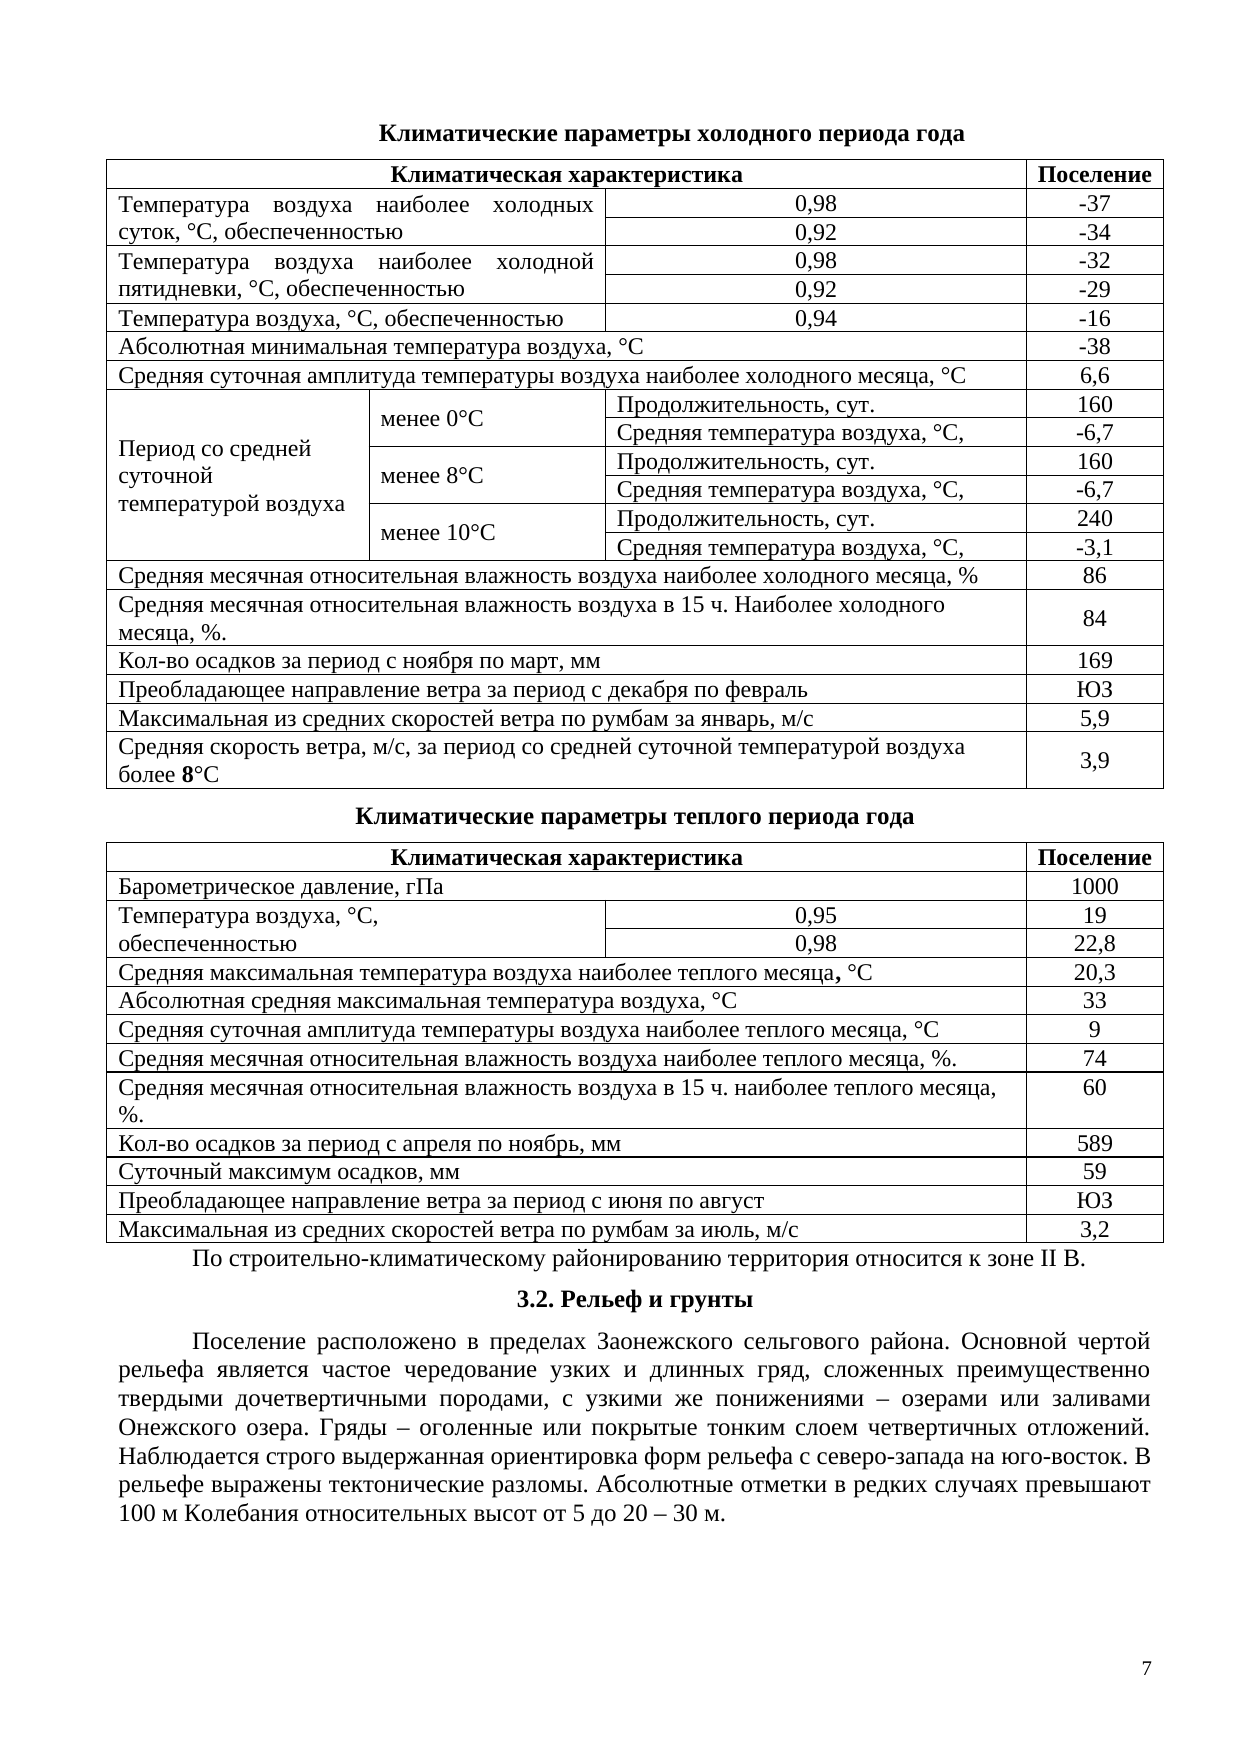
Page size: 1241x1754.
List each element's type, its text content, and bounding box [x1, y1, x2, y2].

table_cell менее 0°С [370, 390, 605, 446]
table_cell -6,7 [1027, 418, 1163, 446]
table_cell менее 8°С [370, 447, 605, 503]
table_cell 19 [1027, 901, 1163, 928]
table_header Поселение [1027, 843, 1163, 871]
table_header Поселение [1027, 160, 1163, 188]
table_cell Абсолютная минимальная температура воздуха, °С [107, 332, 1026, 360]
table_cell Средняя скорость ветра, м/с, за период со средней суточной температурой воздуха более 8°С [107, 732, 1026, 787]
table_cell Кол-во осадков за период с апреля по ноябрь, мм [107, 1129, 1026, 1156]
table_cell Средняя месячная относительная влажность воздуха наиболее теплого месяца, %. [107, 1044, 1026, 1071]
table_header Климатическая характеристика [107, 843, 1026, 871]
table_cell ЮЗ [1027, 1186, 1163, 1214]
table_cell -29 [1027, 275, 1163, 303]
table_cell Температура воздуха наиболее холодных суток, °С, обеспеченностью [107, 189, 605, 245]
text По строительно-климатическому районированию территория относится к зоне II В. [118, 1243, 1152, 1272]
table_cell 9 [1027, 1015, 1163, 1043]
table_cell Температура воздуха, °С, обеспеченностью [107, 901, 605, 957]
table_cell 22,8 [1027, 929, 1163, 957]
table_cell -37 [1027, 189, 1163, 217]
text Климатические параметры холодного периода года [118, 118, 1152, 147]
table_cell 0,94 [606, 304, 1026, 331]
table_cell 240 [1027, 504, 1163, 532]
table_cell 33 [1027, 987, 1163, 1014]
table_cell 74 [1027, 1044, 1163, 1071]
table_header Климатическая характеристика [107, 160, 1026, 188]
table_cell 589 [1027, 1129, 1163, 1156]
table_cell Барометрическое давление, гПа [107, 872, 1026, 899]
table_cell Средняя суточная амплитуда температуры воздуха наиболее холодного месяца, °С [107, 361, 1026, 388]
table_cell Средняя месячная относительная влажность воздуха в 15 ч. наиболее теплого месяца, %. [107, 1073, 1026, 1128]
table_cell 160 [1027, 390, 1163, 417]
table_cell 86 [1027, 561, 1163, 589]
table_cell Температура воздуха наиболее холодной пятидневки, °С, обеспеченностью [107, 246, 605, 303]
table_cell Преобладающее направление ветра за период с июня по август [107, 1186, 1026, 1214]
table_cell Средняя максимальная температура воздуха наиболее теплого месяца, °С [107, 958, 1026, 986]
table_cell 0,92 [606, 218, 1026, 245]
table_cell Суточный максимум осадков, мм [107, 1158, 1026, 1185]
table_cell -32 [1027, 246, 1163, 274]
table_cell Средняя месячная относительная влажность воздуха наиболее холодного месяца, % [107, 561, 1026, 589]
text 3.2. Рельеф и грунты [118, 1284, 1152, 1313]
table_cell 0,92 [606, 275, 1026, 303]
table_cell 60 [1027, 1073, 1163, 1128]
table_cell Максимальная из средних скоростей ветра по румбам за июль, м/с [107, 1215, 1026, 1242]
text Климатические параметры теплого периода года [118, 801, 1152, 830]
table_cell Температура воздуха, °С, обеспеченностью [107, 304, 605, 331]
table_cell Кол-во осадков за период с ноября по март, мм [107, 646, 1026, 674]
table_cell Продолжительность, сут. [606, 390, 1026, 417]
table_cell Средняя температура воздуха, °С, [606, 418, 1026, 446]
table_cell ЮЗ [1027, 675, 1163, 703]
table_cell Абсолютная средняя максимальная температура воздуха, °С [107, 987, 1026, 1014]
table_cell -3,1 [1027, 533, 1163, 560]
text Поселение расположено в пределах Заонежского сельгового района. Основной чертой рельефа является частое чередование узких и длинных гряд, сложенных преимущественно твердыми дочетвертичными породами, с узкими же понижениями – озерами или заливами Онежского озера. Гряды – оголенные или покрытые тонким слоем четвертичных отложений. Наблюдается строго выдержанная ориентировка форм рельефа с северо-запада на юго-восток. В рельефе выражены тектонические разломы. Абсолютные отметки в редких случаях превышают 100 м Колебания относительных высот от 5 до 20 – 30 м. [118, 1326, 1152, 1527]
table_cell 0,95 [606, 901, 1026, 928]
table_cell 3,2 [1027, 1215, 1163, 1242]
table_cell Период со средней суточной температурой воздуха [107, 390, 369, 560]
table_cell 20,3 [1027, 958, 1163, 986]
table_cell 5,9 [1027, 704, 1163, 731]
table_cell Средняя суточная амплитуда температуры воздуха наиболее теплого месяца, °С [107, 1015, 1026, 1043]
table_cell 0,98 [606, 189, 1026, 217]
table_cell менее 10°С [370, 504, 605, 560]
table_cell Средняя температура воздуха, °С, [606, 476, 1026, 503]
table_cell -34 [1027, 218, 1163, 245]
table_cell Средняя месячная относительная влажность воздуха в 15 ч. Наиболее холодного месяца, %. [107, 590, 1026, 645]
table_cell 59 [1027, 1158, 1163, 1185]
table_cell Максимальная из средних скоростей ветра по румбам за январь, м/с [107, 704, 1026, 731]
table_cell 0,98 [606, 246, 1026, 274]
table_cell 3,9 [1027, 732, 1163, 787]
table_cell 0,98 [606, 929, 1026, 957]
table_cell Преобладающее направление ветра за период с декабря по февраль [107, 675, 1026, 703]
table_cell 1000 [1027, 872, 1163, 899]
table_cell Средняя температура воздуха, °С, [606, 533, 1026, 560]
table_cell 169 [1027, 646, 1163, 674]
table_cell -6,7 [1027, 476, 1163, 503]
table_cell 6,6 [1027, 361, 1163, 388]
table_cell 84 [1027, 590, 1163, 645]
table_cell -38 [1027, 332, 1163, 360]
table_cell Продолжительность, сут. [606, 447, 1026, 474]
table_cell -16 [1027, 304, 1163, 331]
table_cell Продолжительность, сут. [606, 504, 1026, 532]
table_cell 160 [1027, 447, 1163, 474]
